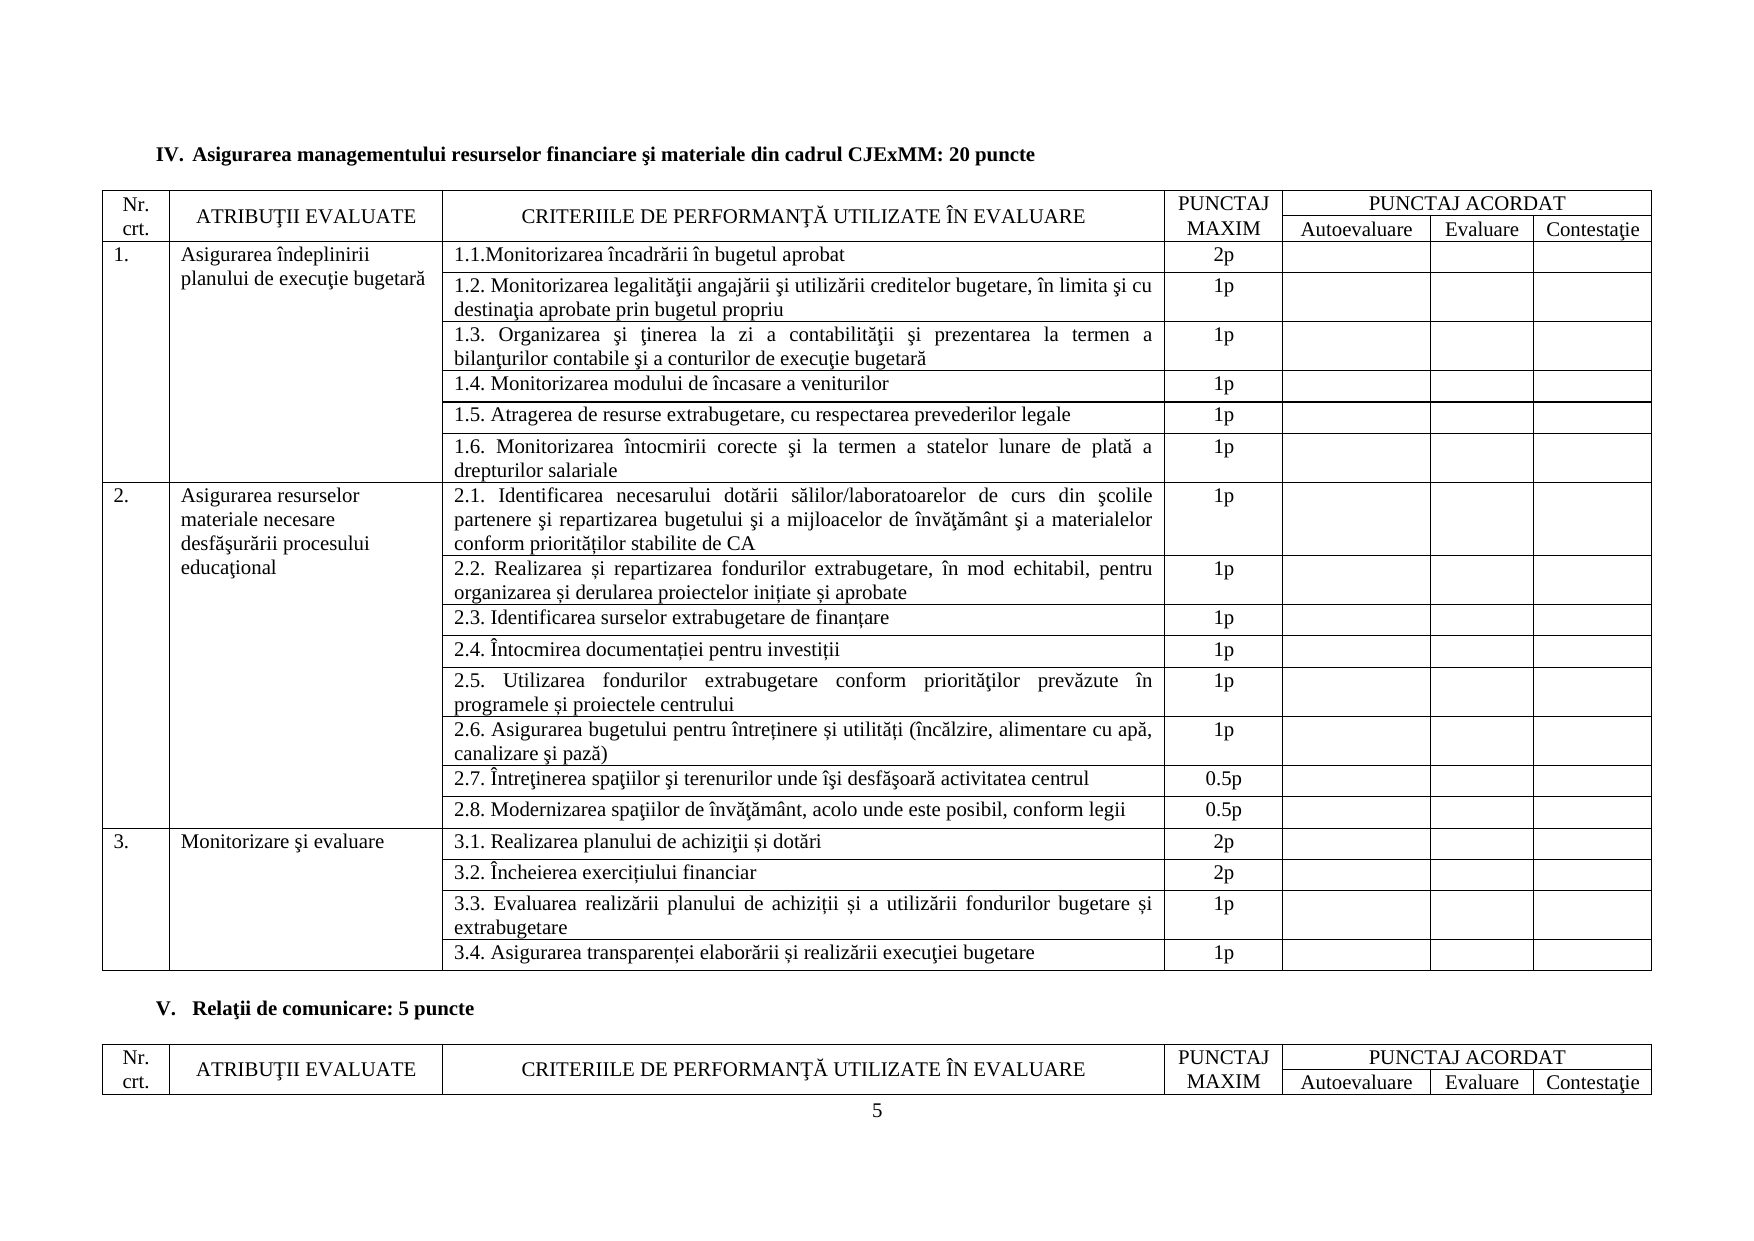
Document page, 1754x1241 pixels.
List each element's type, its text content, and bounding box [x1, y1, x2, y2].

table_cell [1283, 371, 1430, 401]
table_cell [1534, 636, 1651, 667]
table_cell [1534, 797, 1651, 827]
table_cell 1. [103, 242, 169, 482]
table_cell [1283, 636, 1430, 667]
table_cell [1431, 371, 1533, 401]
table_cell [1283, 860, 1430, 890]
table_header PUNCTAJ MAXIM [1165, 191, 1282, 241]
table_cell 1p [1165, 403, 1282, 433]
table_cell 1p [1165, 891, 1282, 939]
table_cell 1p [1165, 668, 1282, 716]
table_cell [1534, 483, 1651, 555]
table_cell 3.1. Realizarea planului de achiziţii și dotări [443, 829, 1164, 859]
table_cell [1431, 636, 1533, 667]
table_cell [1431, 797, 1533, 827]
table_cell [1431, 940, 1533, 970]
table_cell [1283, 242, 1430, 272]
table_cell 3.3. Evaluarea realizării planului de achiziții și a utilizării fondurilor bugetare și extrabugetare [443, 891, 1164, 939]
table_cell [1534, 829, 1651, 859]
table_cell [1283, 766, 1430, 796]
table_cell Contestaţie [1534, 216, 1651, 241]
table_cell 1p [1165, 605, 1282, 635]
table_cell 1p [1165, 483, 1282, 555]
table_cell [1431, 891, 1533, 939]
table_cell [1283, 483, 1430, 555]
table_cell [1431, 273, 1533, 321]
table_cell 0.5p [1165, 766, 1282, 796]
table_cell [1534, 860, 1651, 890]
table_cell Contestaţie [1534, 1070, 1651, 1094]
table_cell Asigurarea îndeplinirii planului de execuţie bugetară [170, 242, 442, 482]
table_cell 2.5. Utilizarea fondurilor extrabugetare conform priorităţilor prevăzute în programele și proiectele centrului [443, 668, 1164, 716]
table_cell 1p [1165, 434, 1282, 482]
subtitle Relaţii de comunicare: 5 puncte [156, 996, 1636, 1019]
table_cell [1534, 766, 1651, 796]
table_cell 1p [1165, 273, 1282, 321]
table_cell 2.7. Întreţinerea spaţiilor şi terenurilor unde îşi desfăşoară activitatea centrul [443, 766, 1164, 796]
table_cell [1431, 483, 1533, 555]
table_cell [1283, 668, 1430, 716]
table_cell Monitorizare şi evaluare [170, 829, 442, 970]
table_cell [1283, 273, 1430, 321]
table_cell [1283, 605, 1430, 635]
table_cell [1534, 556, 1651, 604]
table_header ATRIBUŢII EVALUATE [170, 191, 442, 241]
table_cell 1.4. Monitorizarea modului de încasare a veniturilor [443, 371, 1164, 401]
table_cell 1.5. Atragerea de resurse extrabugetare, cu respectarea prevederilor legale [443, 403, 1164, 433]
table_cell [1431, 717, 1533, 765]
table_cell [1431, 242, 1533, 272]
table_header Nr. crt. [103, 191, 169, 241]
table_cell 3. [103, 829, 169, 970]
table_cell [1534, 322, 1651, 370]
table_cell [1283, 797, 1430, 827]
subtitle Asigurarea managementului resurselor financiare şi materiale din cadrul CJExMM: 20 puncte [156, 142, 1636, 166]
table_cell [1534, 371, 1651, 401]
table_cell Evaluare [1431, 216, 1533, 241]
table_cell 2.8. Modernizarea spaţiilor de învăţământ, acolo unde este posibil, conform legii [443, 797, 1164, 827]
table_cell 1.1.Monitorizarea încadrării în bugetul aprobat [443, 242, 1164, 272]
table_cell 2p [1165, 860, 1282, 890]
table_cell [1534, 605, 1651, 635]
table_cell 2.6. Asigurarea bugetului pentru întreținere și utilități (încălzire, alimentare cu apă, canalizare şi pază) [443, 717, 1164, 765]
table_header CRITERIILE DE PERFORMANŢĂ UTILIZATE ÎN EVALUARE [443, 1045, 1164, 1094]
table_cell [1431, 403, 1533, 433]
table_cell [1283, 891, 1430, 939]
table_header ATRIBUŢII EVALUATE [170, 1045, 442, 1094]
table_cell [1431, 556, 1533, 604]
table_header PUNCTAJ MAXIM [1165, 1045, 1282, 1094]
table_cell 2.1. Identificarea necesarului dotării sălilor/laboratoarelor de curs din şcolile partenere şi repartizarea bugetului şi a mijloacelor de învăţământ şi a materialelor conform priorităților stabilite de CA [443, 483, 1164, 555]
table_cell 3.4. Asigurarea transparenței elaborării și realizării execuţiei bugetare [443, 940, 1164, 970]
table_cell [1283, 556, 1430, 604]
table_cell [1283, 434, 1430, 482]
table_cell [1534, 242, 1651, 272]
table_cell [1283, 717, 1430, 765]
table_cell 1p [1165, 556, 1282, 604]
table_cell 2. [103, 483, 169, 827]
table_cell [1431, 605, 1533, 635]
table_header PUNCTAJ ACORDAT [1283, 191, 1651, 215]
table_cell [1534, 940, 1651, 970]
table_cell [1283, 403, 1430, 433]
table_cell [1431, 668, 1533, 716]
table_cell [1431, 322, 1533, 370]
table_cell 1.3. Organizarea şi ţinerea la zi a contabilităţii şi prezentarea la termen a bilanţurilor contabile şi a conturilor de execuţie bugetară [443, 322, 1164, 370]
table_cell Autoevaluare [1283, 216, 1430, 241]
table_cell 3.2. Încheierea exercițiului financiar [443, 860, 1164, 890]
table_cell Autoevaluare [1283, 1070, 1430, 1094]
table_cell [1534, 434, 1651, 482]
table_cell [1283, 829, 1430, 859]
table_header Nr. crt. [103, 1045, 169, 1094]
table_cell 1p [1165, 940, 1282, 970]
table_cell Evaluare [1431, 1070, 1533, 1094]
table_cell Asigurarea resurselor materiale necesare desfăşurării procesului educaţional [170, 483, 442, 827]
table_cell 1p [1165, 636, 1282, 667]
table_cell 0.5p [1165, 797, 1282, 827]
table_cell [1534, 403, 1651, 433]
table_cell 2.2. Realizarea și repartizarea fondurilor extrabugetare, în mod echitabil, pentru organizarea și derularea proiectelor inițiate și aprobate [443, 556, 1164, 604]
table_cell 1p [1165, 371, 1282, 401]
table_cell 2p [1165, 242, 1282, 272]
table_cell 1.6. Monitorizarea întocmirii corecte şi la termen a statelor lunare de plată a drepturilor salariale [443, 434, 1164, 482]
table_header PUNCTAJ ACORDAT [1283, 1045, 1651, 1069]
table_cell [1283, 940, 1430, 970]
table_cell [1431, 766, 1533, 796]
table_cell 2.3. Identificarea surselor extrabugetare de finanțare [443, 605, 1164, 635]
table_cell [1534, 891, 1651, 939]
table_cell 2p [1165, 829, 1282, 859]
table_cell 1.2. Monitorizarea legalităţii angajării şi utilizării creditelor bugetare, în limita şi cu destinaţia aprobate prin bugetul propriu [443, 273, 1164, 321]
table_cell 1p [1165, 717, 1282, 765]
table_cell [1431, 829, 1533, 859]
table_cell [1431, 434, 1533, 482]
table_cell 2.4. Întocmirea documentației pentru investiții [443, 636, 1164, 667]
table_header CRITERIILE DE PERFORMANŢĂ UTILIZATE ÎN EVALUARE [443, 191, 1164, 241]
table_cell [1283, 322, 1430, 370]
table_cell [1534, 273, 1651, 321]
table_cell 1p [1165, 322, 1282, 370]
table_cell [1534, 668, 1651, 716]
table_cell [1431, 860, 1533, 890]
table_cell [1534, 717, 1651, 765]
